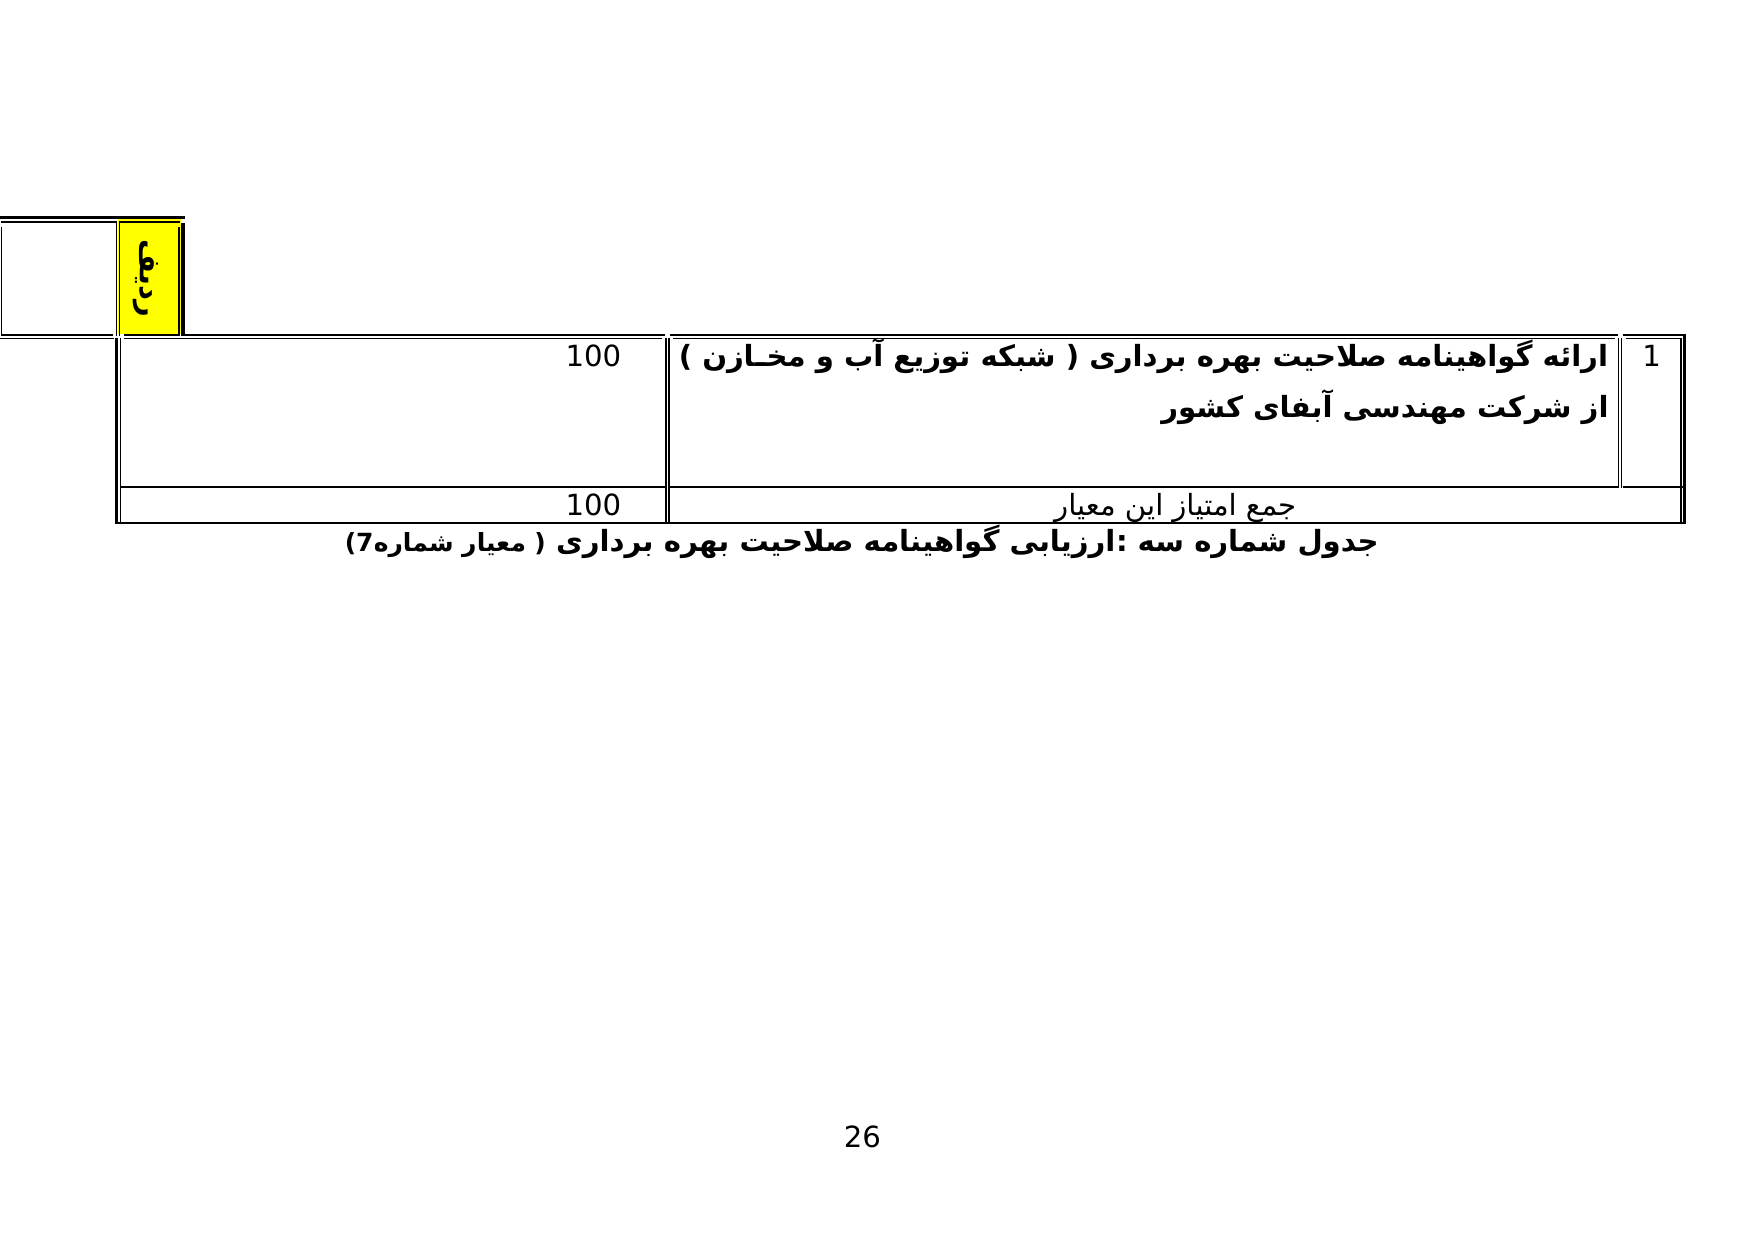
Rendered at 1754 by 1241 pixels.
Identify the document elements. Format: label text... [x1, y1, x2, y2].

table_cell جمع امتياز اين معيار [670, 486, 1680, 522]
table_header رديف [118, 219, 181, 334]
table_cell ارائه گواهینامه صلاحیت بهره برداری ( شبکه توزیع آب و مخازن ) از شرکت مهندسی آبفای کشور [667, 334, 1620, 486]
table_cell 1 [1620, 334, 1683, 486]
table_cell 100 [520, 334, 667, 486]
table_cell [118, 334, 520, 486]
text جدول شماره سه :ارزیابی گواهینامه صلاحیت بهره برداری ( معيار شماره7) [118, 524, 1606, 558]
table_cell [121, 488, 520, 522]
table_cell 100 [520, 488, 665, 522]
